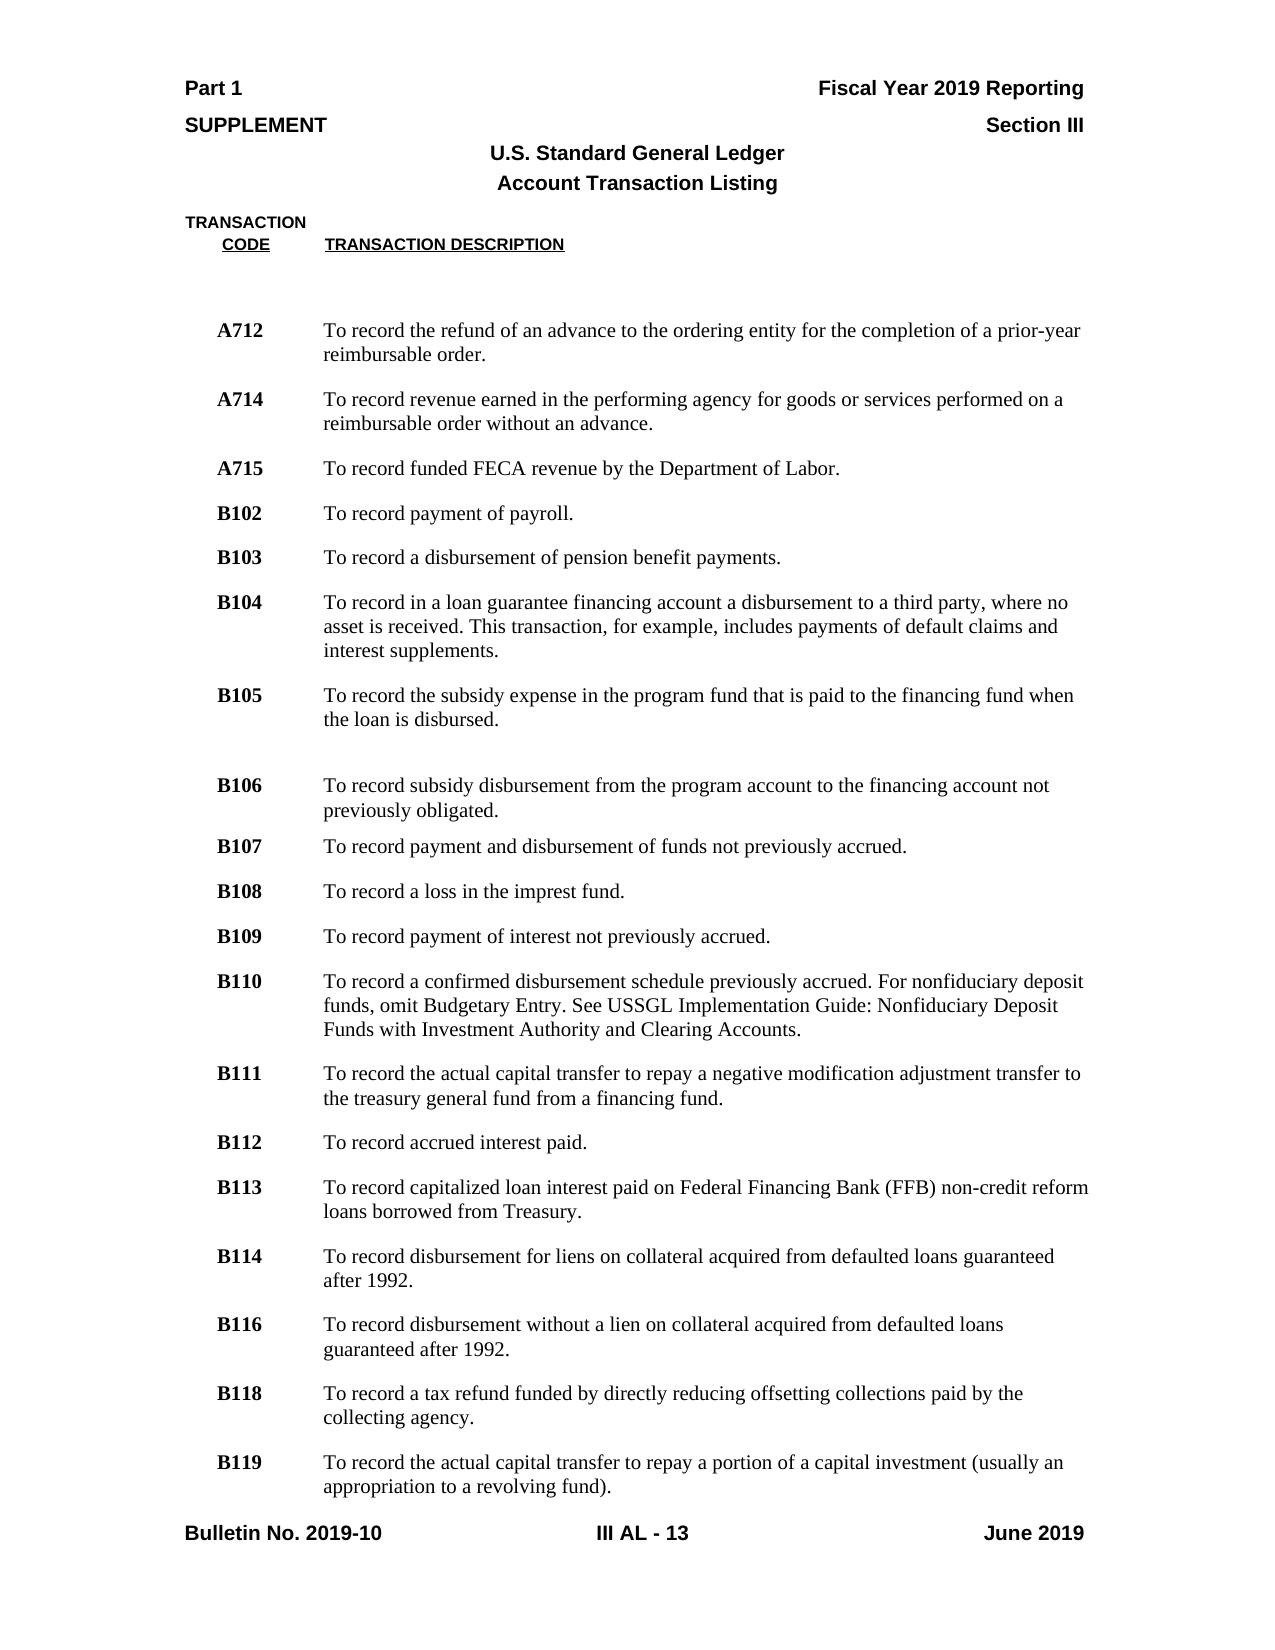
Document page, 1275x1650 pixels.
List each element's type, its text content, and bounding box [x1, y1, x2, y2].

table_cell To record capitalized loan interest paid on Federal Financing Bank (FFB) non-credit reform loans borrowed from Treasury. [323, 1175, 1089, 1244]
table_cell B104 [217, 590, 323, 683]
table_cell B110 [217, 969, 323, 1061]
table_cell B103 [217, 545, 323, 590]
table_header B106 [217, 774, 323, 834]
table_cell B119 [217, 1450, 323, 1519]
table_cell To record payment of payroll. [323, 501, 1087, 545]
table_cell To record the actual capital transfer to repay a portion of a capital investment (usually an appropriation to a revolving fund). [323, 1450, 1089, 1519]
table_cell A715 [217, 456, 323, 501]
table_cell B111 [217, 1061, 323, 1130]
table_cell To record payment of interest not previously accrued. [323, 924, 1089, 969]
table_cell B105 [217, 683, 323, 743]
table_cell A712 [217, 318, 323, 387]
table_cell To record funded FECA revenue by the Department of Labor. [323, 456, 1087, 501]
table_cell To record disbursement for liens on collateral acquired from defaulted loans guaranteed after 1992. [323, 1244, 1089, 1312]
table_cell B114 [217, 1244, 323, 1312]
table_cell A714 [217, 387, 323, 456]
table_cell B112 [217, 1130, 323, 1175]
table_cell B116 [217, 1313, 323, 1381]
table_cell To record a loss in the imprest fund. [323, 879, 1089, 924]
table_cell B118 [217, 1381, 323, 1450]
table_cell To record accrued interest paid. [323, 1130, 1089, 1175]
table_cell To record disbursement without a lien on collateral acquired from defaulted loans guaranteed after 1992. [323, 1313, 1089, 1381]
table_cell To record a disbursement of pension benefit payments. [323, 545, 1087, 590]
table_cell To record the refund of an advance to the ordering entity for the completion of a prior-year reimbursable order. [323, 318, 1087, 387]
table_header To record subsidy disbursement from the program account to the financing account not previously obligated. [323, 774, 1089, 834]
table_cell B108 [217, 879, 323, 924]
table_cell To record the actual capital transfer to repay a negative modification adjustment transfer to the treasury general fund from a financing fund. [323, 1061, 1089, 1130]
table_cell B113 [217, 1175, 323, 1244]
table_cell To record the subsidy expense in the program fund that is paid to the financing fund when the loan is disbursed. [323, 683, 1087, 743]
table_cell B102 [217, 501, 323, 545]
table_cell B107 [217, 834, 323, 879]
table_cell To record a confirmed disbursement schedule previously accrued. For nonfiduciary deposit funds, omit Budgetary Entry. See USSGL Implementation Guide: Nonfiduciary Deposit Funds with Investment Authority and Clearing Accounts. [323, 969, 1089, 1061]
table_cell To record revenue earned in the performing agency for goods or services performed on a reimbursable order without an advance. [323, 387, 1087, 456]
table_cell B109 [217, 924, 323, 969]
table_cell To record in a loan guarantee financing account a disbursement to a third party, where no asset is received. This transaction, for example, includes payments of default claims and interest supplements. [323, 590, 1087, 683]
table_cell To record a tax refund funded by directly reducing offsetting collections paid by the collecting agency. [323, 1381, 1089, 1450]
table_cell To record payment and disbursement of funds not previously accrued. [323, 834, 1089, 879]
